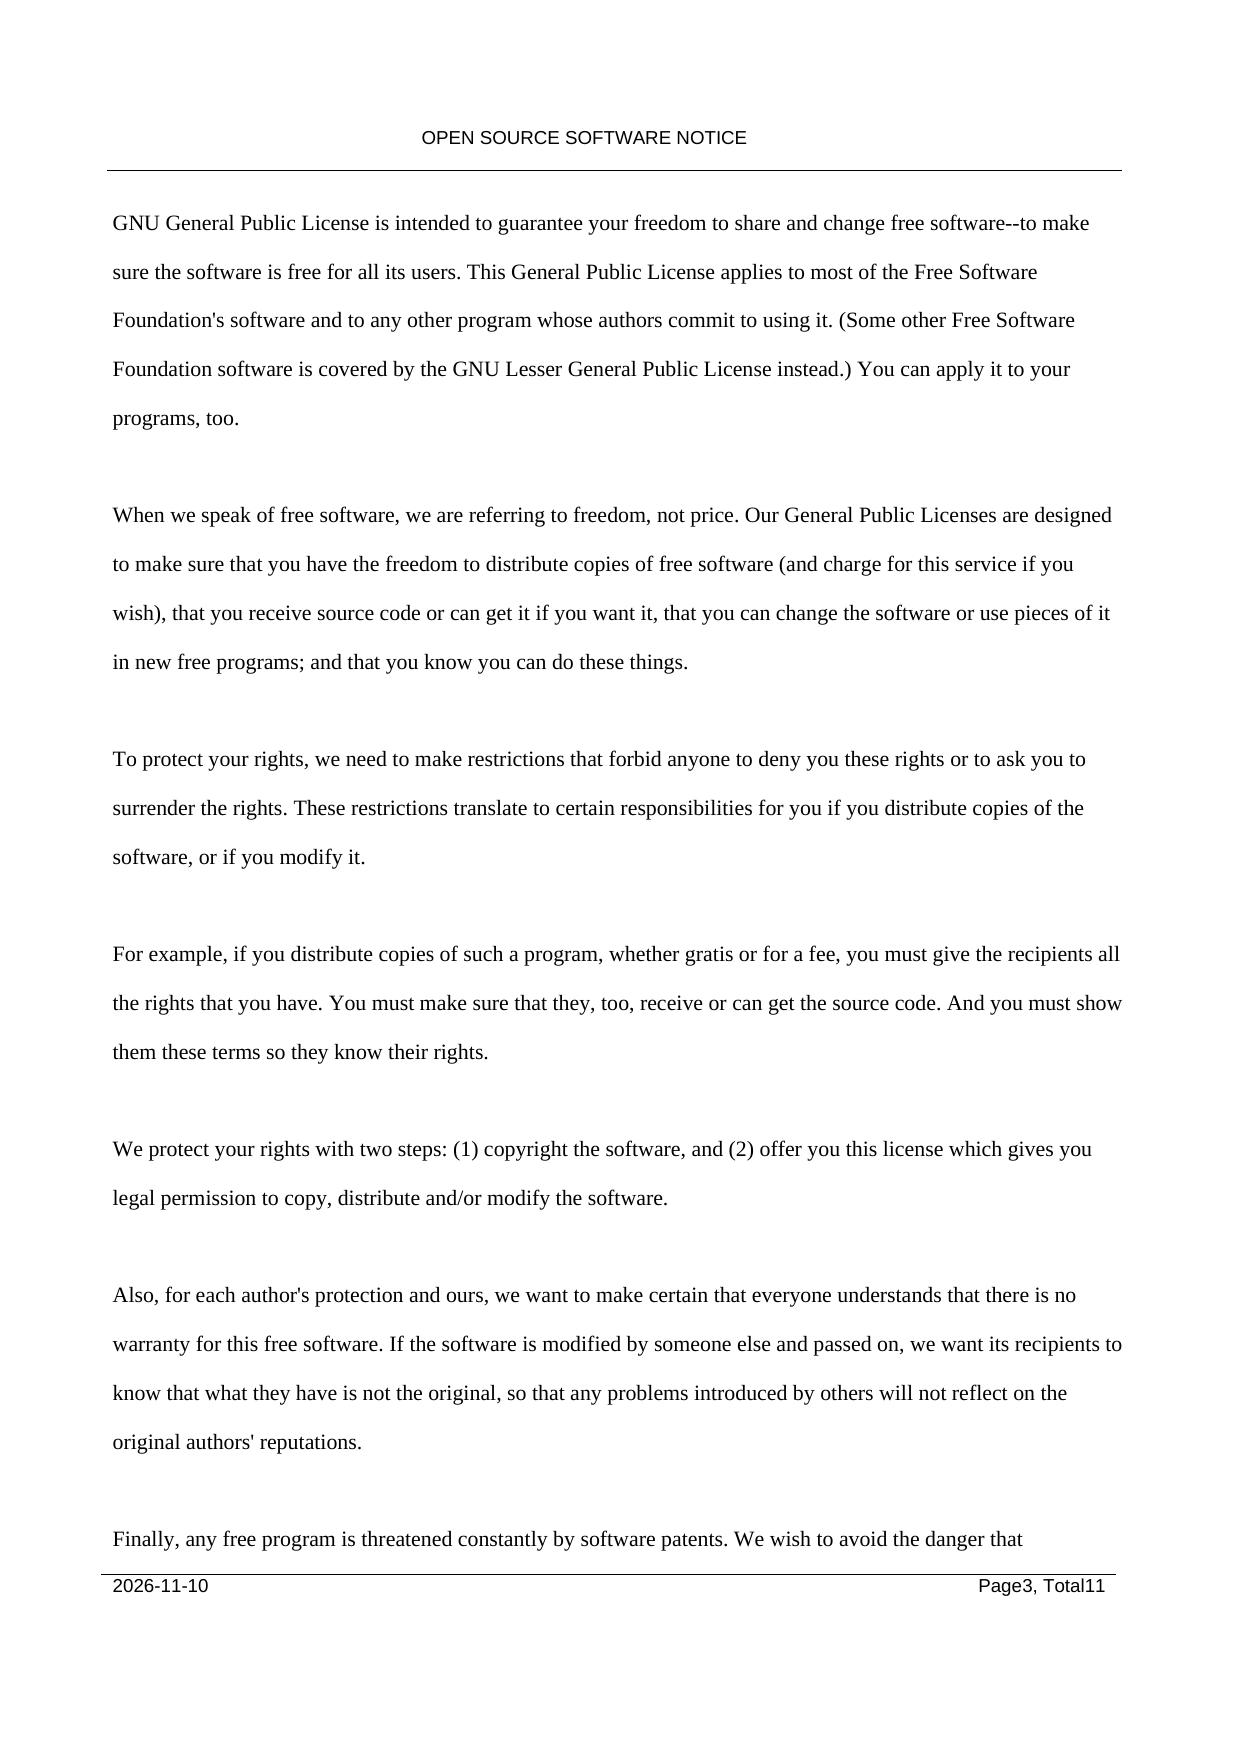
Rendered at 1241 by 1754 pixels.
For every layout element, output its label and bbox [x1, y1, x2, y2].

text [112, 206, 1128, 1555]
